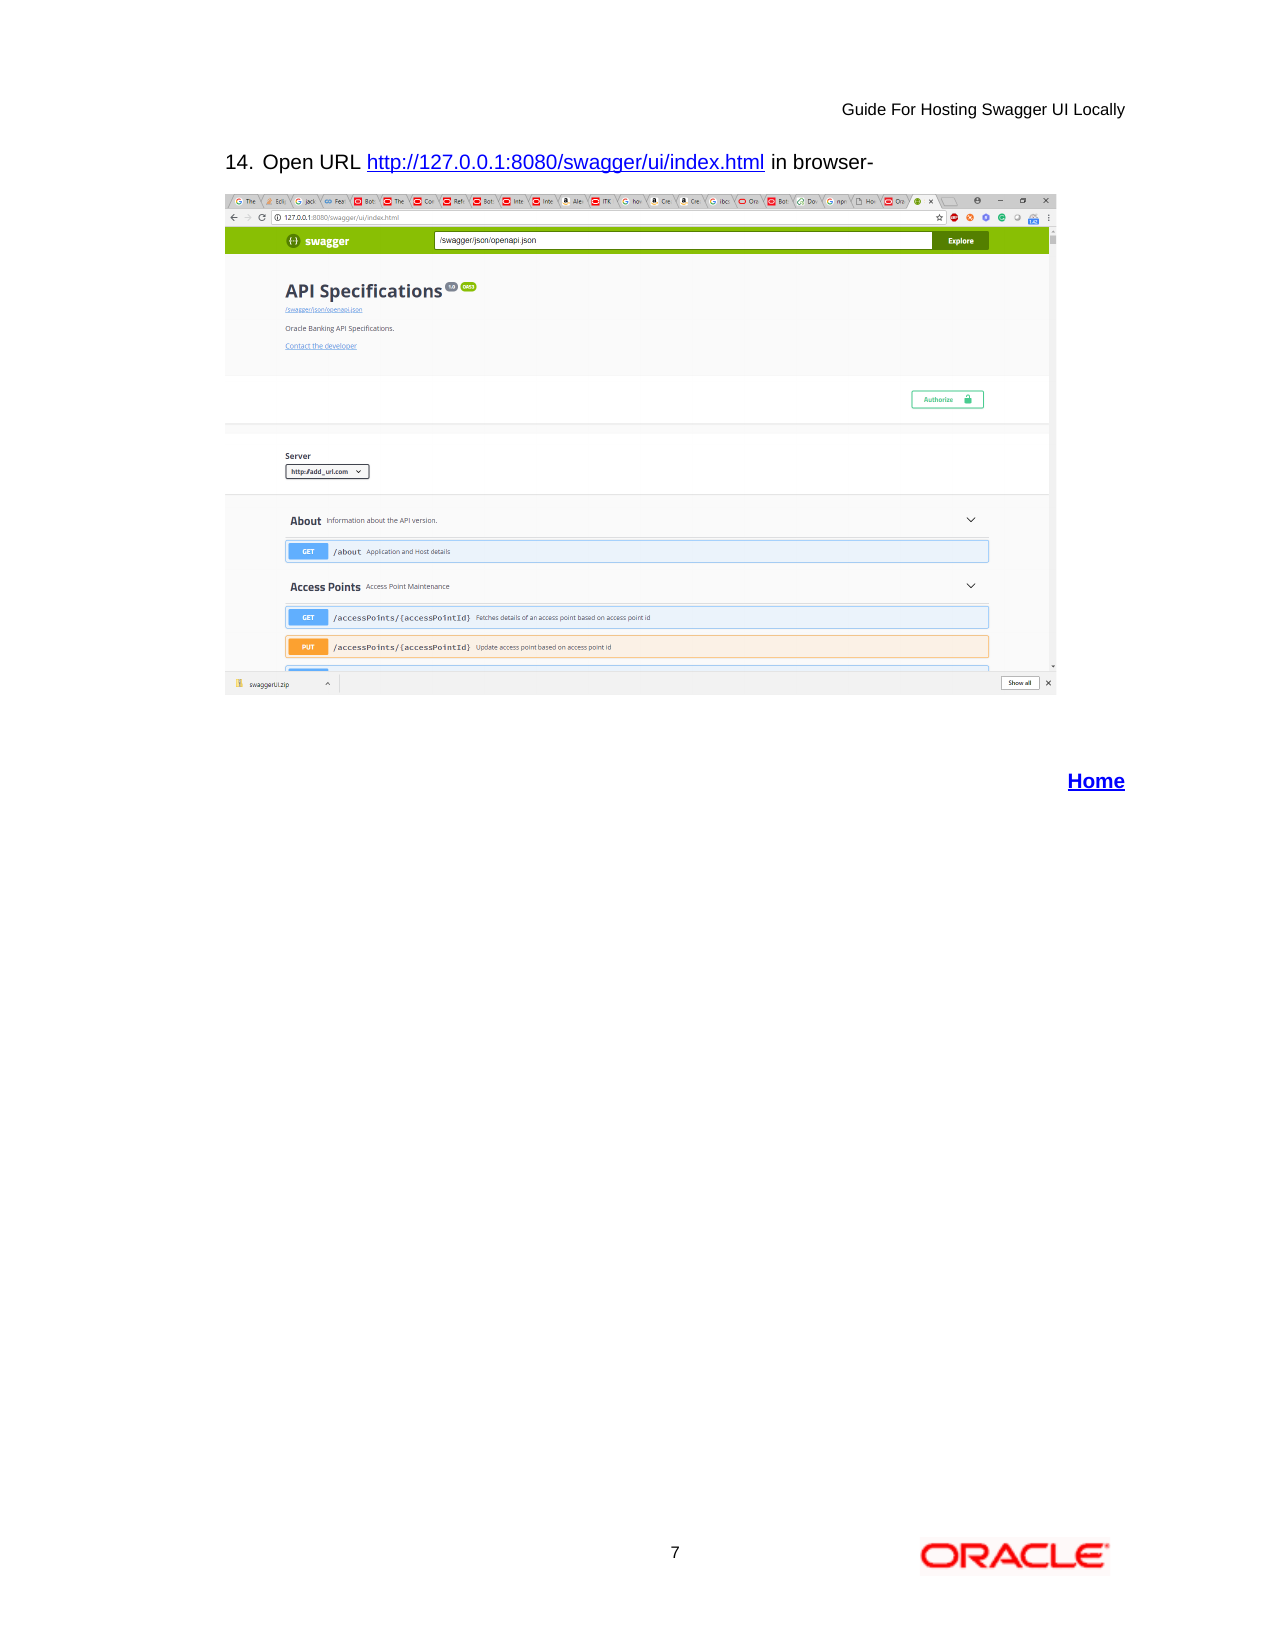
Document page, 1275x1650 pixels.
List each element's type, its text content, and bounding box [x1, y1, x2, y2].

picture [919, 1537, 1111, 1576]
text Home [225, 768, 1125, 792]
text Open URL http://127.0.0.1:8080/swagger/ui/index.html in browser- [225, 150, 1125, 174]
picture [225, 194, 1057, 695]
